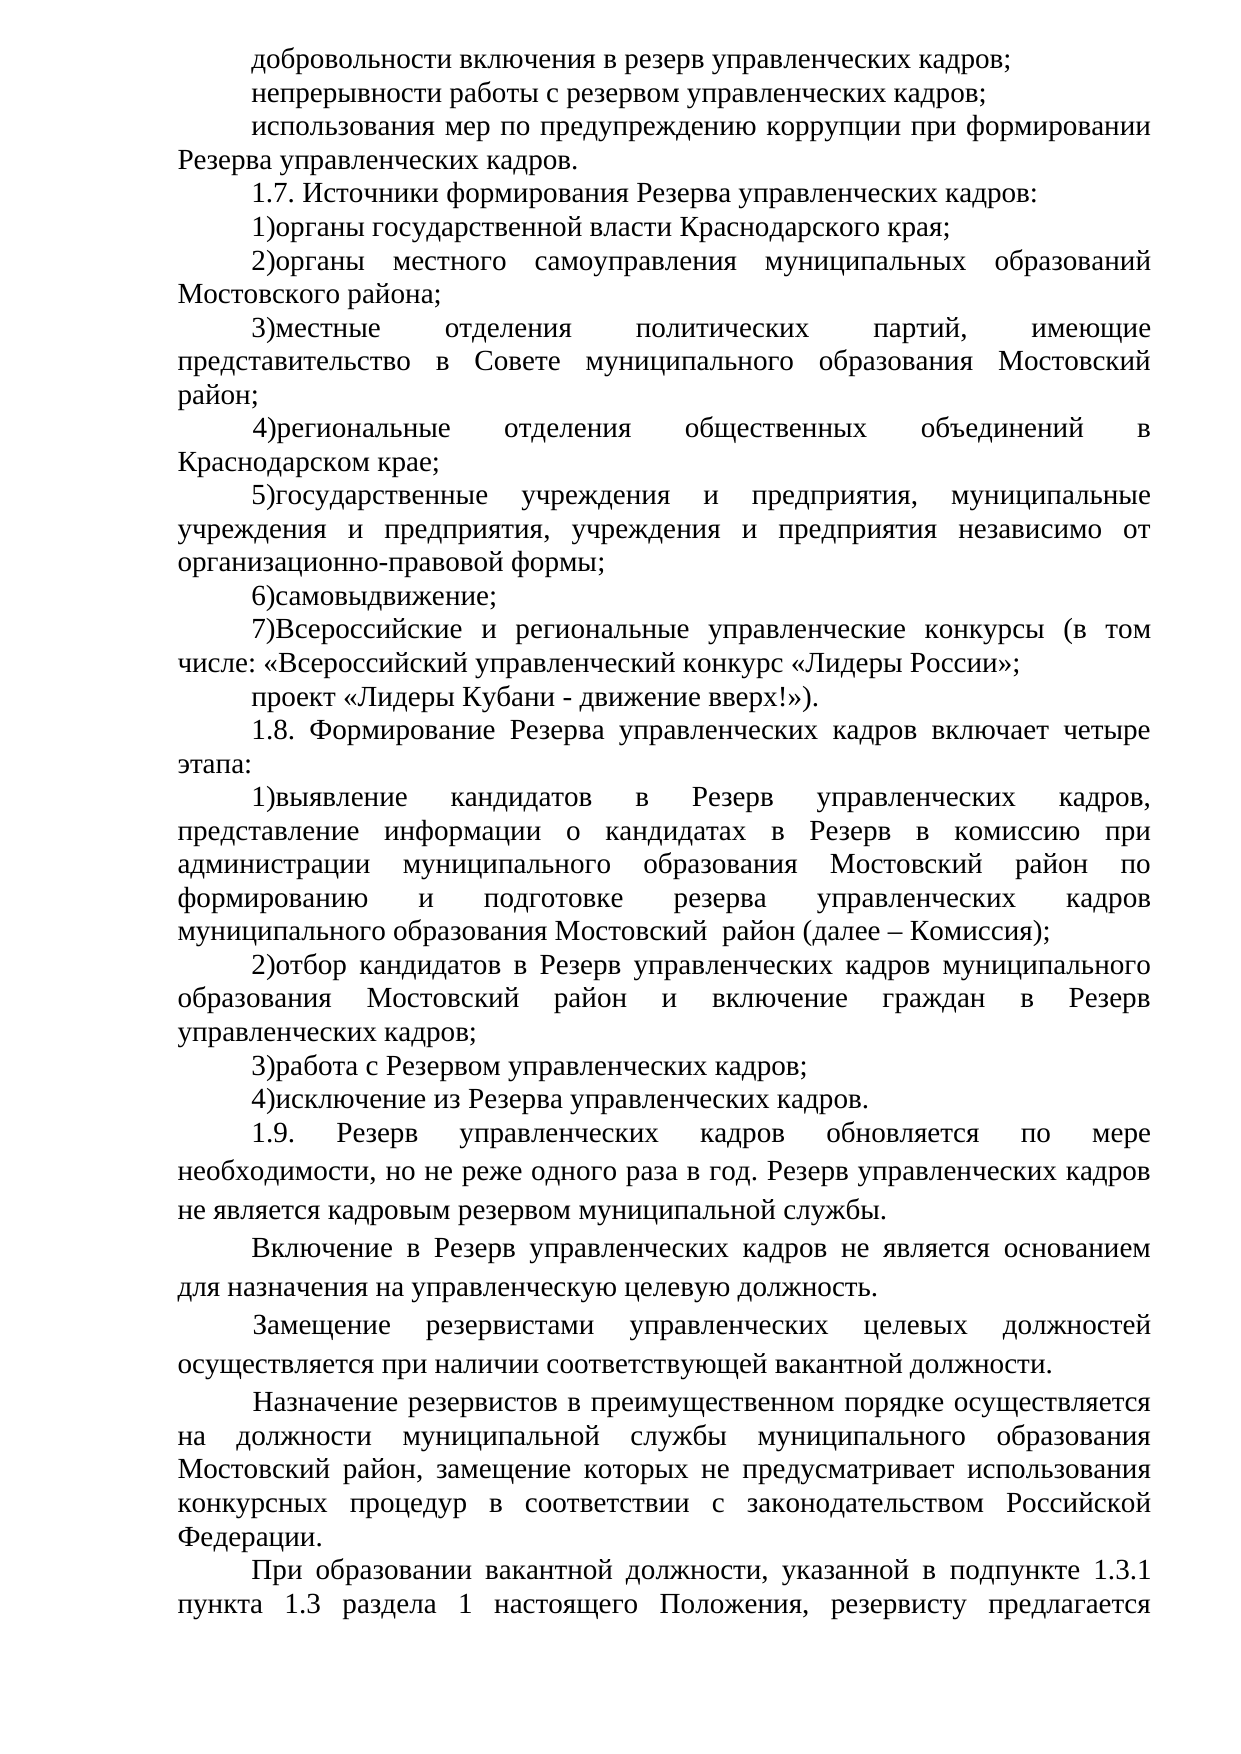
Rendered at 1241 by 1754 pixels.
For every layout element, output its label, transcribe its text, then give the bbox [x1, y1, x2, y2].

text непрерывности работы с резервом управленческих кадров; [177, 75, 1152, 108]
text 3)работа с Резервом управленческих кадров; [177, 1048, 1152, 1081]
text использования мер по предупреждению коррупции при формировании Резерва управленческих кадров. [177, 108, 1152, 176]
text 3)местные отделения политических партий, имеющие представительство в Совете муниципального образования Мостовский район; [177, 310, 1152, 410]
text 4)исключение из Резерва управленческих кадров. [177, 1081, 1152, 1115]
text Замещение резервистами управленческих целевых должностей осуществляется при наличии соответствующей вакантной должности. [177, 1307, 1152, 1379]
text проект «Лидеры Кубани - движение вверх!»). [177, 679, 1152, 712]
text Включение в Резерв управленческих кадров не является основанием для назначения на управленческую целевую должность. [177, 1230, 1152, 1302]
text 2)органы местного самоуправления муниципальных образований Мостовского района; [177, 243, 1152, 310]
text 2)отбор кандидатов в Резерв управленческих кадров муниципального образования Мостовский район и включение граждан в Резерв управленческих кадров; [177, 947, 1152, 1048]
text 1.9. Резерв управленческих кадров обновляется по мере необходимости, но не реже одного раза в год. Резерв управленческих кадров не является кадровым резервом муниципальной службы. [177, 1115, 1152, 1225]
text 5)государственные учреждения и предприятия, муниципальные учреждения и предприятия, учреждения и предприятия независимо от организационно-правовой формы; [177, 477, 1152, 578]
text 7)Всероссийские и региональные управленческие конкурсы (в том числе: «Всероссийский управленческий конкурс «Лидеры России»; [177, 612, 1152, 679]
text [177, 1552, 1152, 1619]
text 1)выявление кандидатов в Резерв управленческих кадров, представление информации о кандидатах в Резерв в комиссию при администрации муниципального образования Мостовский район по формированию и подготовке резерва управленческих кадров муниципального образования Мостовский район (далее – Комиссия); [177, 779, 1152, 947]
text 6)самовыдвижение; [177, 578, 1152, 612]
text 1)органы государственной власти Краснодарского края; [177, 209, 1152, 243]
text 4)региональные отделения общественных объединений в Краснодарском крае; [177, 410, 1152, 477]
text 1.7. Источники формирования Резерва управленческих кадров: [177, 176, 1152, 209]
text 1.8. Формирование Резерва управленческих кадров включает четыре этапа: [177, 712, 1152, 779]
text Назначение резервистов в преимущественном порядке осуществляется на должности муниципальной службы муниципального образования Мостовский район, замещение которых не предусматривает использования конкурсных процедур в соответствии с законодательством Российской Федерации. [177, 1384, 1152, 1552]
text добровольности включения в резерв управленческих кадров; [177, 41, 1152, 75]
